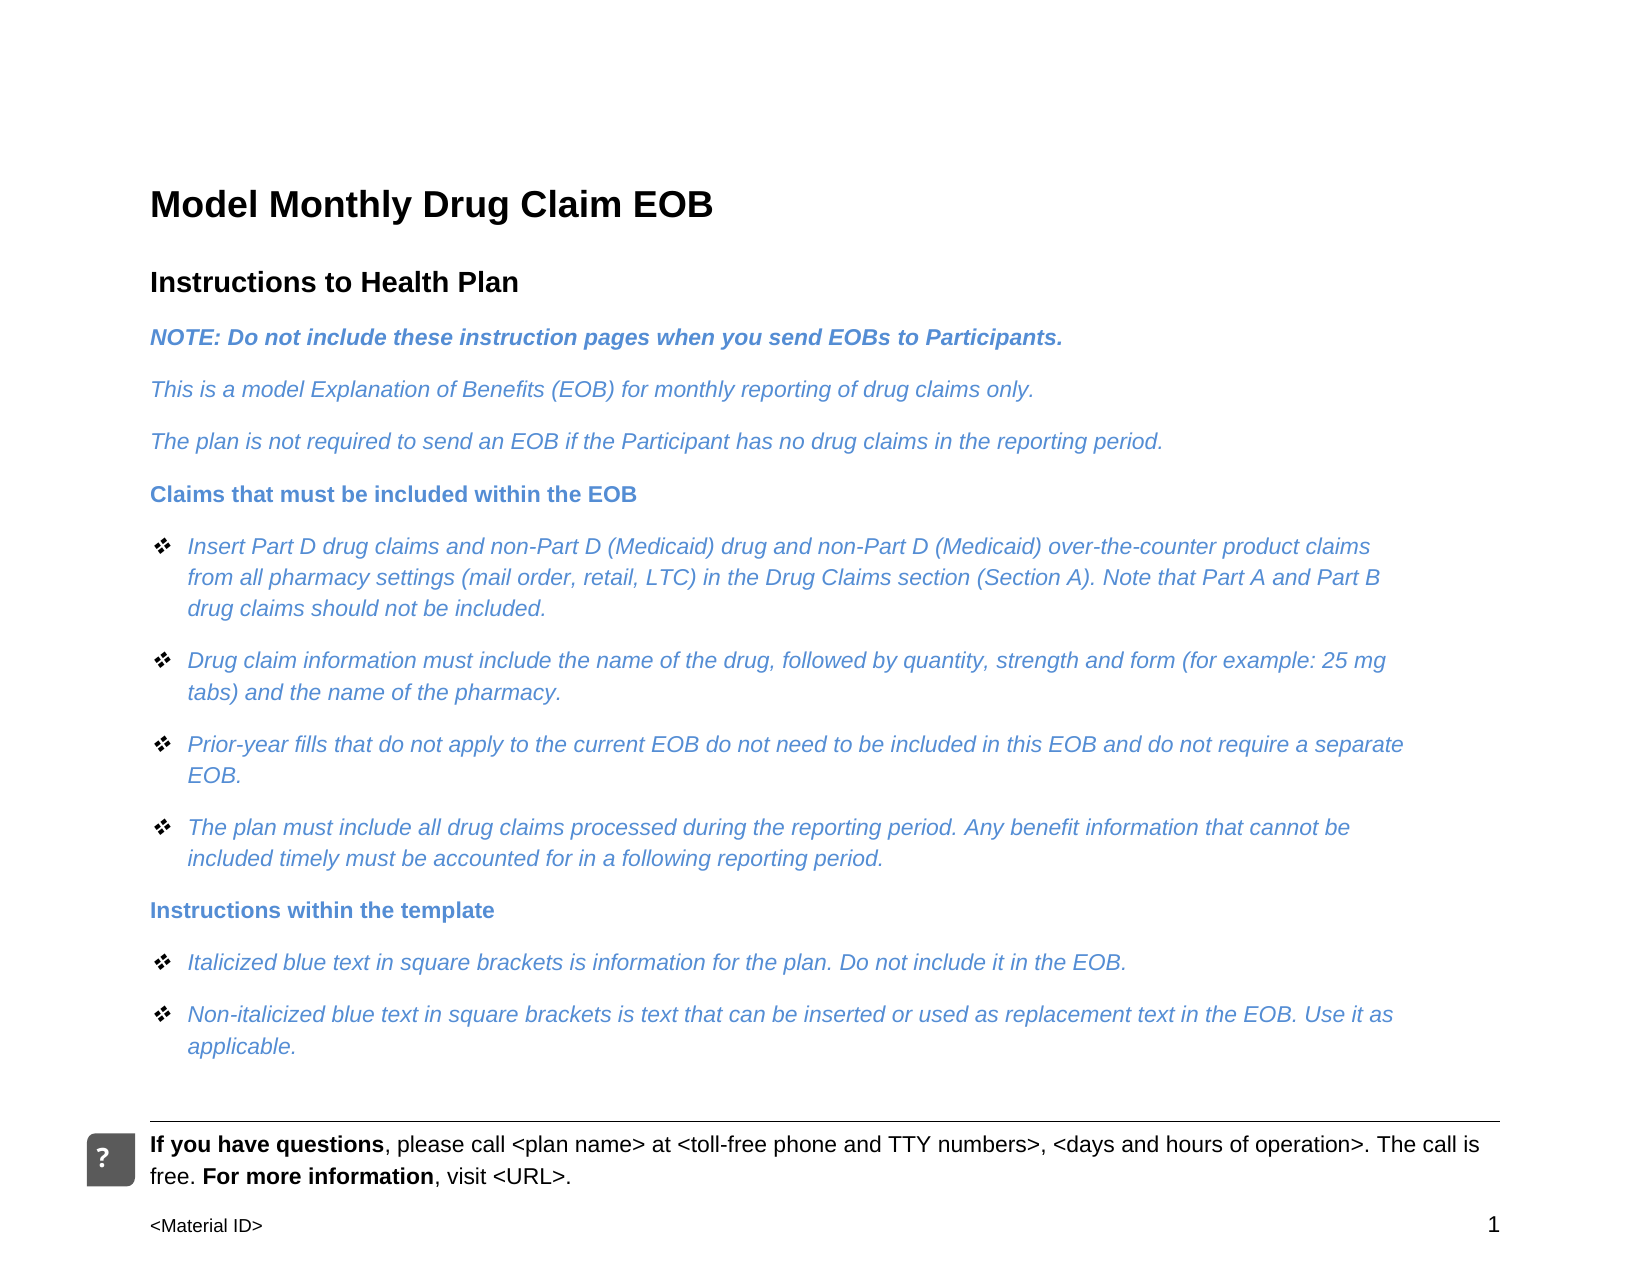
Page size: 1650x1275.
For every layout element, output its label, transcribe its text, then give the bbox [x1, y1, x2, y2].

title Model Monthly Drug Claim EOB [150, 187, 1500, 225]
list Drug claim information must include the name of the drug, followed by quantity, strength and form (for example: 25 mg tabs) and the name of the pharmacy. [150, 644, 1425, 706]
list Non-italicized blue text in square brackets is text that can be inserted or used as replacement text in the EOB. Use it as applicable. [150, 998, 1425, 1060]
text The plan is not required to send an EOB if the Participant has no drug claims in the reporting period. [150, 425, 1500, 456]
list The plan must include all drug claims processed during the reporting period. Any benefit information that cannot be included timely must be accounted for in a following reporting period. [150, 810, 1425, 873]
text NOTE: Do not include these instruction pages when you send EOBs to Participants. [150, 321, 1500, 352]
list Italicized blue text in square brackets is information for the plan. Do not include it in the EOB. [150, 946, 1425, 977]
text Claims that must be included within the EOB [150, 477, 1500, 508]
text Instructions to Health Plan [150, 262, 1500, 300]
text Instructions within the template [150, 894, 1500, 925]
text This is a model Explanation of Benefits (EOB) for monthly reporting of drug claims only. [150, 373, 1500, 404]
list Insert Part D drug claims and non-Part D (Medicaid) drug and non-Part D (Medicaid) over-the-counter product claims from all pharmacy settings (mail order, retail, LTC) in the Drug Claims section (Section A). Note that Part A and Part B drug claims should not be included. [150, 529, 1425, 623]
list Prior-year fills that do not apply to the current EOB do not need to be included in this EOB and do not require a separate EOB. [150, 727, 1425, 789]
